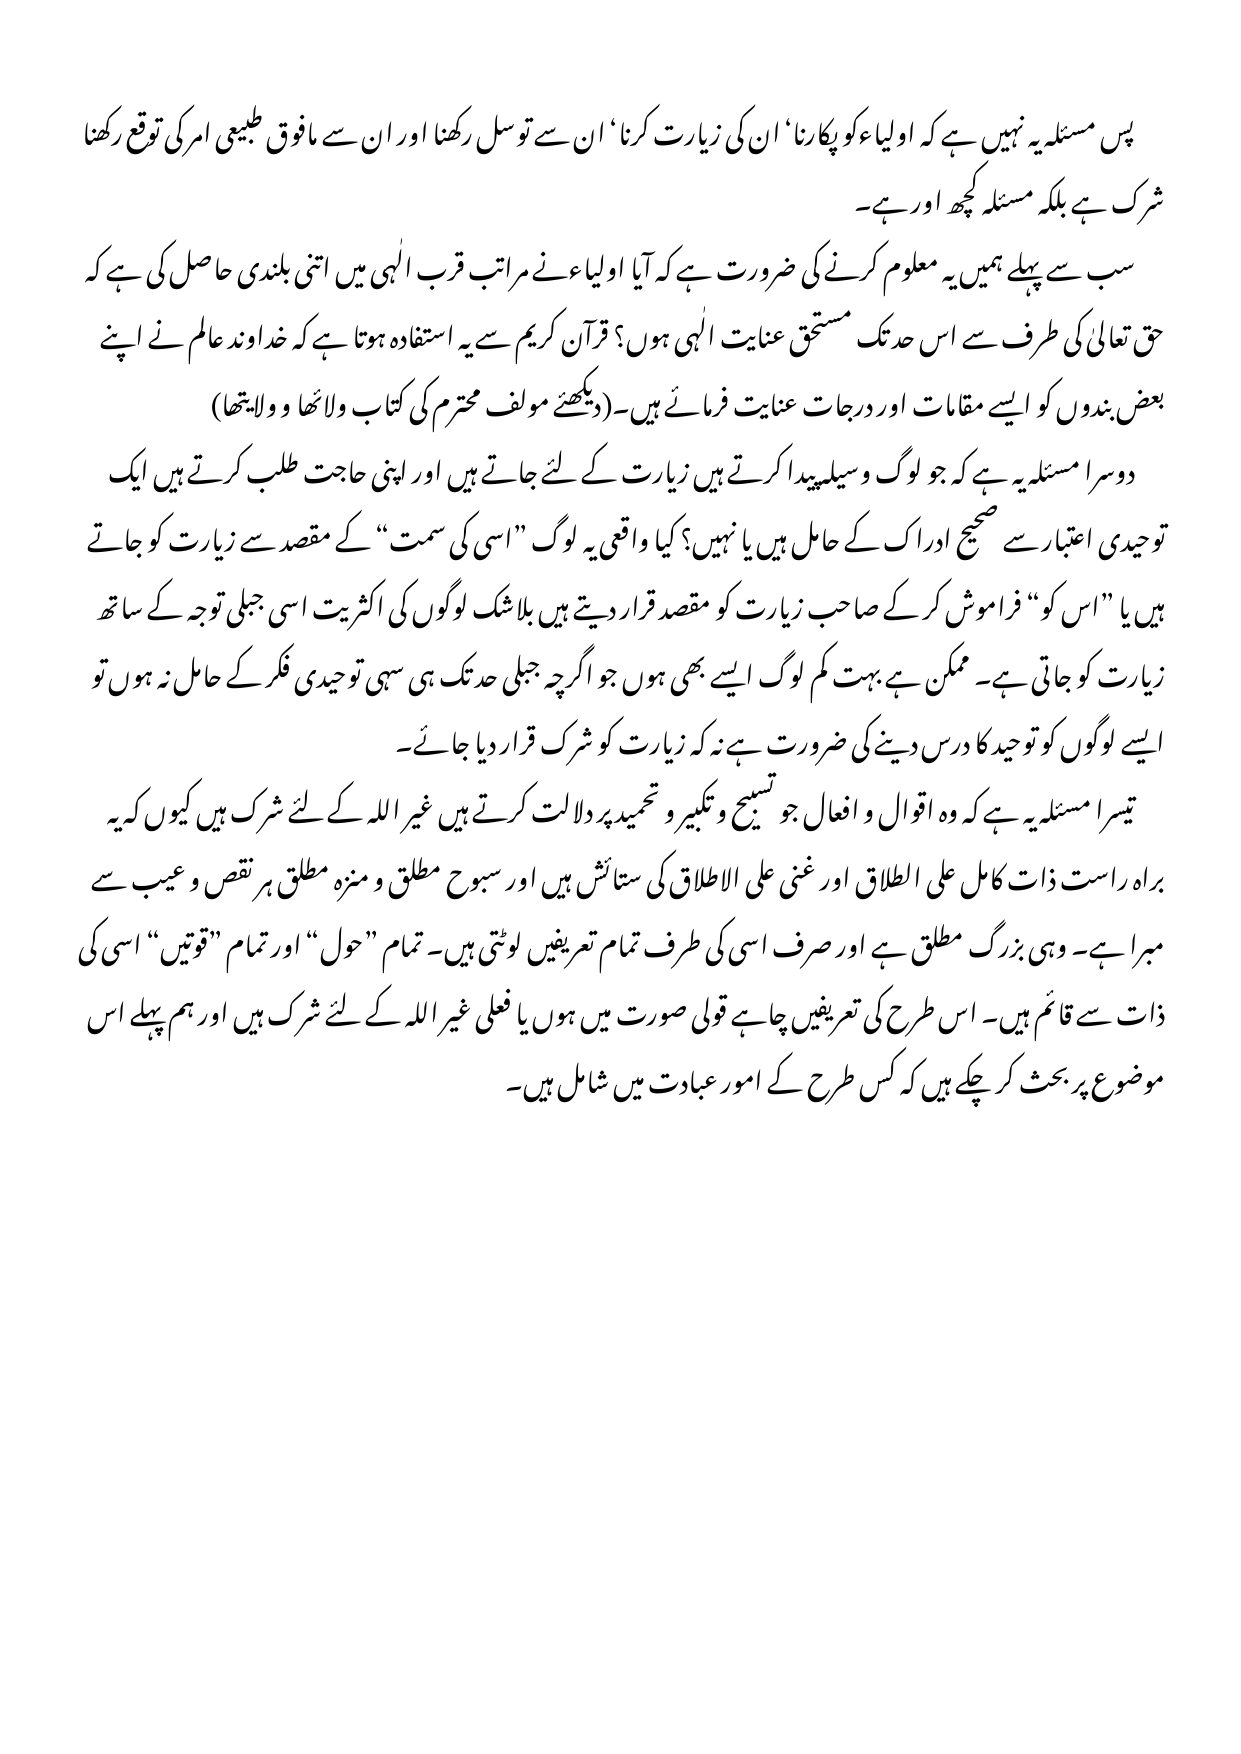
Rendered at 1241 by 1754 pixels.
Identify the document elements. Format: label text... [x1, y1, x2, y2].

text تیسرا مسئلہ یہ ہے کہ وہ اقوال و افعال جو تسبیح و تکبیر و تحمید پر دلالت کرتے ہیں غیر اللہ کے لئے شرک ہیں کیوں کہ یہ براہ راست ذات کامل علی الطلاق اور غنی علی الاطلاق کی ستائش ہیں اور سبوح مطلق و منزہ مطلق ہر نقص و عیب سے مبرا ہے۔ وہی بزرگ مطلق ہے اور صرف اسی کی طرف تمام تعریفیں لوٹتی ہیں۔ تمام ”حول“ اور تمام ”قوتیں“ اسی کی ذات سے قائم ہیں۔ اس طرح کی تعریفیں چاہے قولی صورت میں ہوں یا فعلی غیر اللہ کے لئے شرک ہیں اور ہم پہلے اس موضوع پر بحث کر چکے ہیں کہ کس طرح کے امور عبادت میں شامل ہیں۔ [75, 771, 1165, 1109]
text پس مسئلہ یہ نہیں ہے کہ اولیاءکو پکارنا‘ ان کی زیارت کرنا‘ ان سے توسل رکھنا اور ان سے مافوق طبیعی امر کی توقع رکھنا شرک ہے بلکہ مسئلہ کچھ اور ہے۔ [75, 94, 1165, 229]
text دوسرا مسئلہ یہ ہے کہ جو لوگ وسیلہ پیدا کرتے ہیں زیارت کے لئے جاتے ہیں اور اپنی حاجت طلب کرتے ہیں ایک توحیدی اعتبار سے صحیح ادراک کے حامل ہیں یا نہیں؟ کیا واقعی یہ لوگ ”اسی کی سمت“ کے مقصد سے زیارت کو جاتے ہیں یا ”اس کو“ فراموش کر کے صاحب زیارت کو مقصد قرار دیتے ہیں بلاشک لوگوں کی اکثریت اسی جبلی توجہ کے ساتھ زیارت کو جاتی ہے۔ ممکن ہے بہت کم لوگ ایسے بھی ہوں جو اگرچہ جبلی حد تک ہی سہی توحیدی فکر کے حامل نہ ہوں تو ایسے لوگوں کو توحید کا درس دینے کی ضرورت ہے نہ کہ زیارت کو شرک قرار دیا جائے۔ [75, 432, 1165, 771]
text سب سے پہلے ہمیں یہ معلوم کرنے کی ضرورت ہے کہ آیا اولیاءنے مراتب قرب الٰہی میں اتنی بلندی حاصل کی ہے کہ حق تعالیٰ کی طرف سے اس حد تک مستحق عنایت الٰہی ہوں؟ قرآن کریم سے یہ استفادہ ہوتا ہے کہ خداوند عالم نے اپنے بعض بندوں کو ایسے مقامات اور درجات عنایت فرمائے ہیں۔(دیکھئے مولف محترم کی کتاب ولائھا و ولایتھا) [75, 229, 1165, 432]
